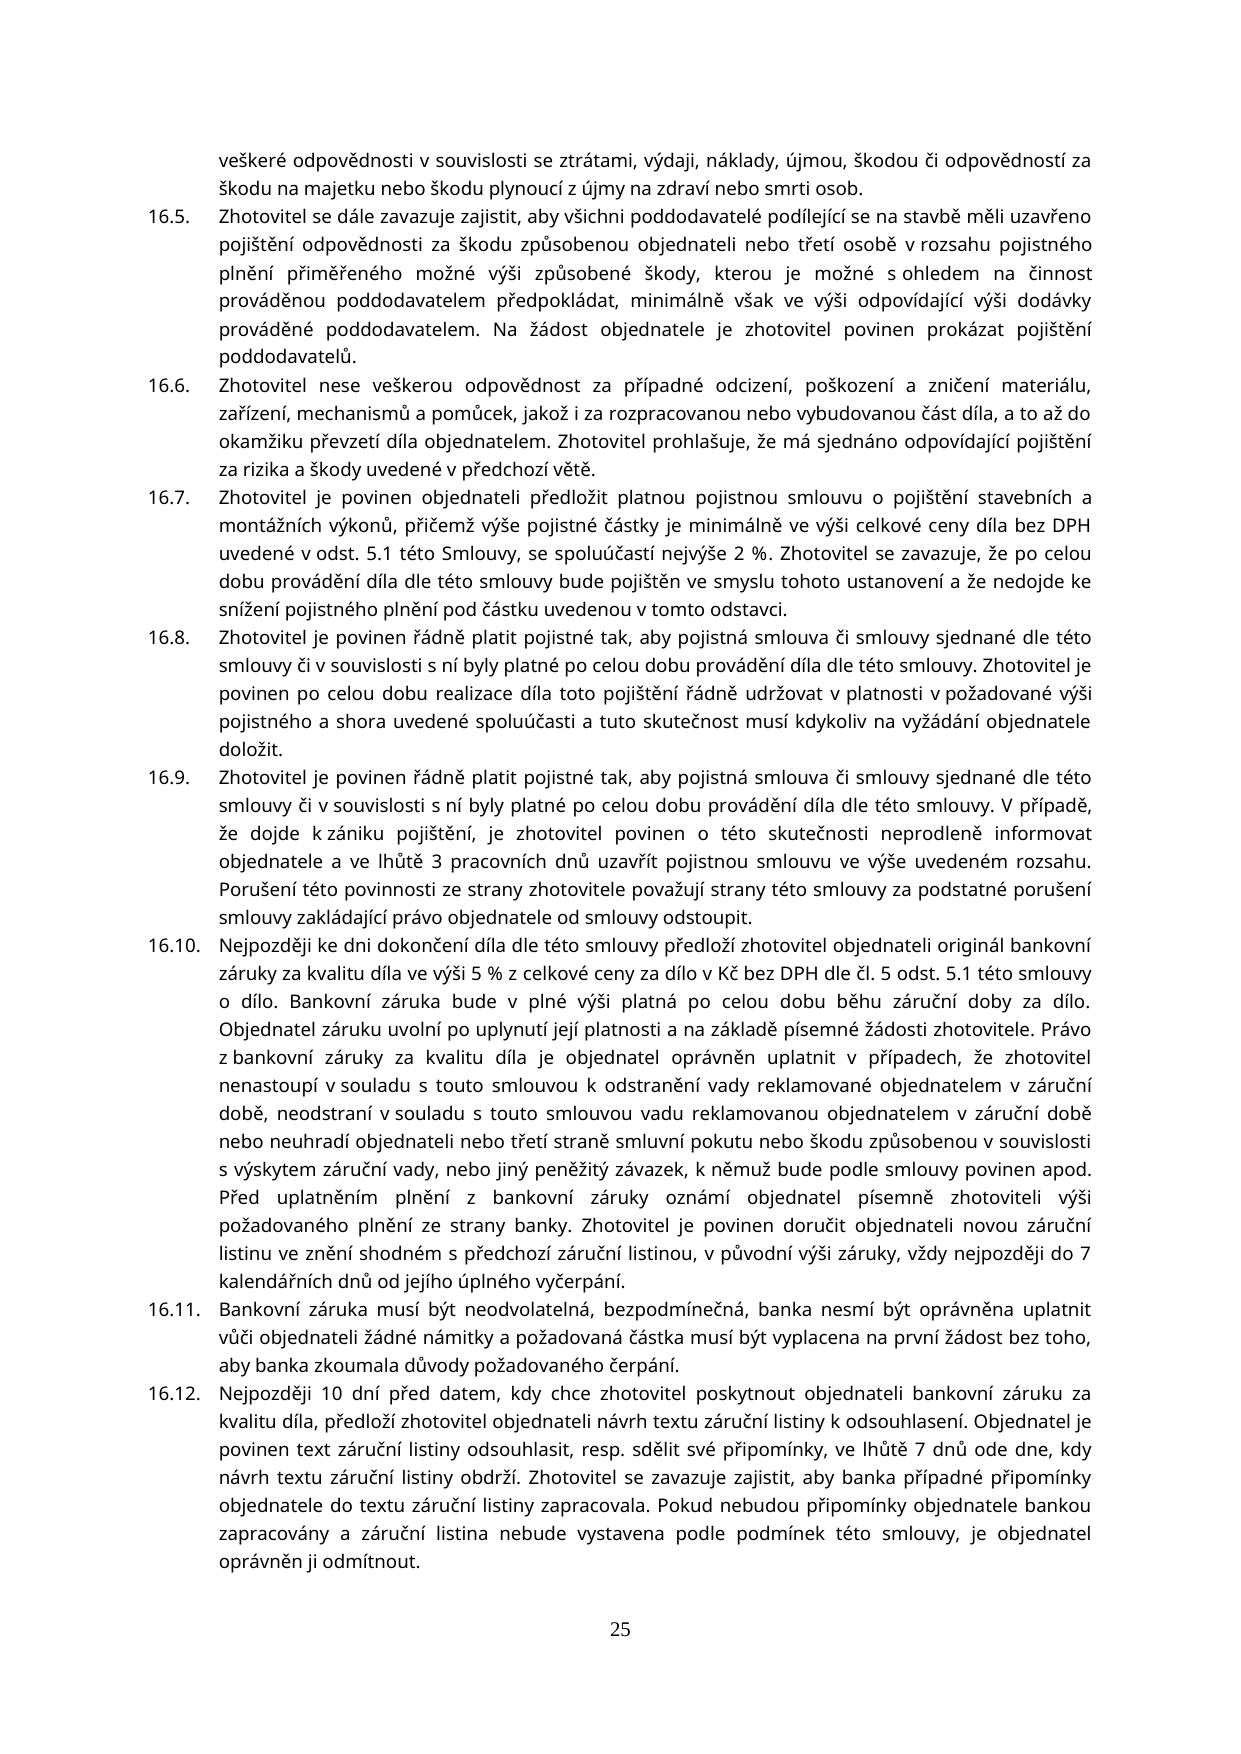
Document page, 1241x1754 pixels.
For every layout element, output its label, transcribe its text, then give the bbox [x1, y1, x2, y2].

text 16.10. Nejpozději ke dni dokončení díla dle této smlouvy předloží zhotovitel objednateli originál bankovní záruky za kvalitu díla ve výši 5 % z celkové ceny za dílo v Kč bez DPH dle čl. 5 odst. 5.1 této smlouvy o dílo. Bankovní záruka bude v plné výši platná po celou dobu běhu záruční doby za dílo. Objednatel záruku uvolní po uplynutí její platnosti a na základě písemné žádosti zhotovitele. Právo z bankovní záruky za kvalitu díla je objednatel oprávněn uplatnit v případech, že zhotovitel nenastoupí v souladu s touto smlouvou k odstranění vady reklamované objednatelem v záruční době, neodstraní v souladu s touto smlouvou vadu reklamovanou objednatelem v záruční době nebo neuhradí objednateli nebo třetí straně smluvní pokutu nebo škodu způsobenou v souvislosti s výskytem záruční vady, nebo jiný peněžitý závazek, k němuž bude podle smlouvy povinen apod. Před uplatněním plnění z bankovní záruky oznámí objednatel písemně zhotoviteli výši požadovaného plnění ze strany banky. Zhotovitel je povinen doručit objednateli novou záruční listinu ve znění shodném s předchozí záruční listinou, v původní výši záruky, vždy nejpozději do 7 kalendářních dnů od jejího úplného vyčerpání. [148, 932, 1092, 1294]
text 16.6. Zhotovitel nese veškerou odpovědnost za případné odcizení, poškození a zničení materiálu, zařízení, mechanismů a pomůcek, jakož i za rozpracovanou nebo vybudovanou část díla, a to až do okamžiku převzetí díla objednatelem. Zhotovitel prohlašuje, že má sjednáno odpovídající pojištění za rizika a škody uvedené v předchozí větě. [148, 372, 1092, 481]
text 16.8. Zhotovitel je povinen řádně platit pojistné tak, aby pojistná smlouva či smlouvy sjednané dle této smlouvy či v souvislosti s ní byly platné po celou dobu provádění díla dle této smlouvy. Zhotovitel je povinen po celou dobu realizace díla toto pojištění řádně udržovat v platnosti v požadované výši pojistného a shora uvedené spoluúčasti a tuto skutečnost musí kdykoliv na vyžádání objednatele doložit. [148, 624, 1092, 762]
text 16.5. Zhotovitel se dále zavazuje zajistit, aby všichni poddodavatelé podílející se na stavbě měli uzavřeno pojištění odpovědnosti za škodu způsobenou objednateli nebo třetí osobě v rozsahu pojistného plnění přiměřeného možné výši způsobené škody, kterou je možné s ohledem na činnost prováděnou poddodavatelem předpokládat, minimálně však ve výši odpovídající výši dodávky prováděné poddodavatelem. Na žádost objednatele je zhotovitel povinen prokázat pojištění poddodavatelů. [148, 204, 1092, 369]
text 16.11. Bankovní záruka musí být neodvolatelná, bezpodmínečná, banka nesmí být oprávněna uplatnit vůči objednateli žádné námitky a požadovaná částka musí být vyplacena na první žádost bez toho, aby banka zkoumala důvody požadovaného čerpání. [148, 1297, 1092, 1378]
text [148, 148, 1092, 201]
text 16.9. Zhotovitel je povinen řádně platit pojistné tak, aby pojistná smlouva či smlouvy sjednané dle této smlouvy či v souvislosti s ní byly platné po celou dobu provádění díla dle této smlouvy. V případě, že dojde k zániku pojištění, je zhotovitel povinen o této skutečnosti neprodleně informovat objednatele a ve lhůtě 3 pracovních dnů uzavřít pojistnou smlouvu ve výše uvedeném rozsahu. Porušení této povinnosti ze strany zhotovitele považují strany této smlouvy za podstatné porušení smlouvy zakládající právo objednatele od smlouvy odstoupit. [148, 764, 1092, 930]
text 16.7. Zhotovitel je povinen objednateli předložit platnou pojistnou smlouvu o pojištění stavebních a montážních výkonů, přičemž výše pojistné částky je minimálně ve výši celkové ceny díla bez DPH uvedené v odst. 5.1 této Smlouvy, se spoluúčastí nejvýše 2 %. Zhotovitel se zavazuje, že po celou dobu provádění díla dle této smlouvy bude pojištěn ve smyslu tohoto ustanovení a že nedojde ke snížení pojistného plnění pod částku uvedenou v tomto odstavci. [148, 484, 1092, 622]
text 16.12. Nejpozději 10 dní před datem, kdy chce zhotovitel poskytnout objednateli bankovní záruku za kvalitu díla, předloží zhotovitel objednateli návrh textu záruční listiny k odsouhlasení. Objednatel je povinen text záruční listiny odsouhlasit, resp. sdělit své připomínky, ve lhůtě 7 dnů ode dne, kdy návrh textu záruční listiny obdrží. Zhotovitel se zavazuje zajistit, aby banka případné připomínky objednatele do textu záruční listiny zapracovala. Pokud nebudou připomínky objednatele bankou zapracovány a záruční listina nebude vystavena podle podmínek této smlouvy, je objednatel oprávněn ji odmítnout. [148, 1381, 1092, 1574]
